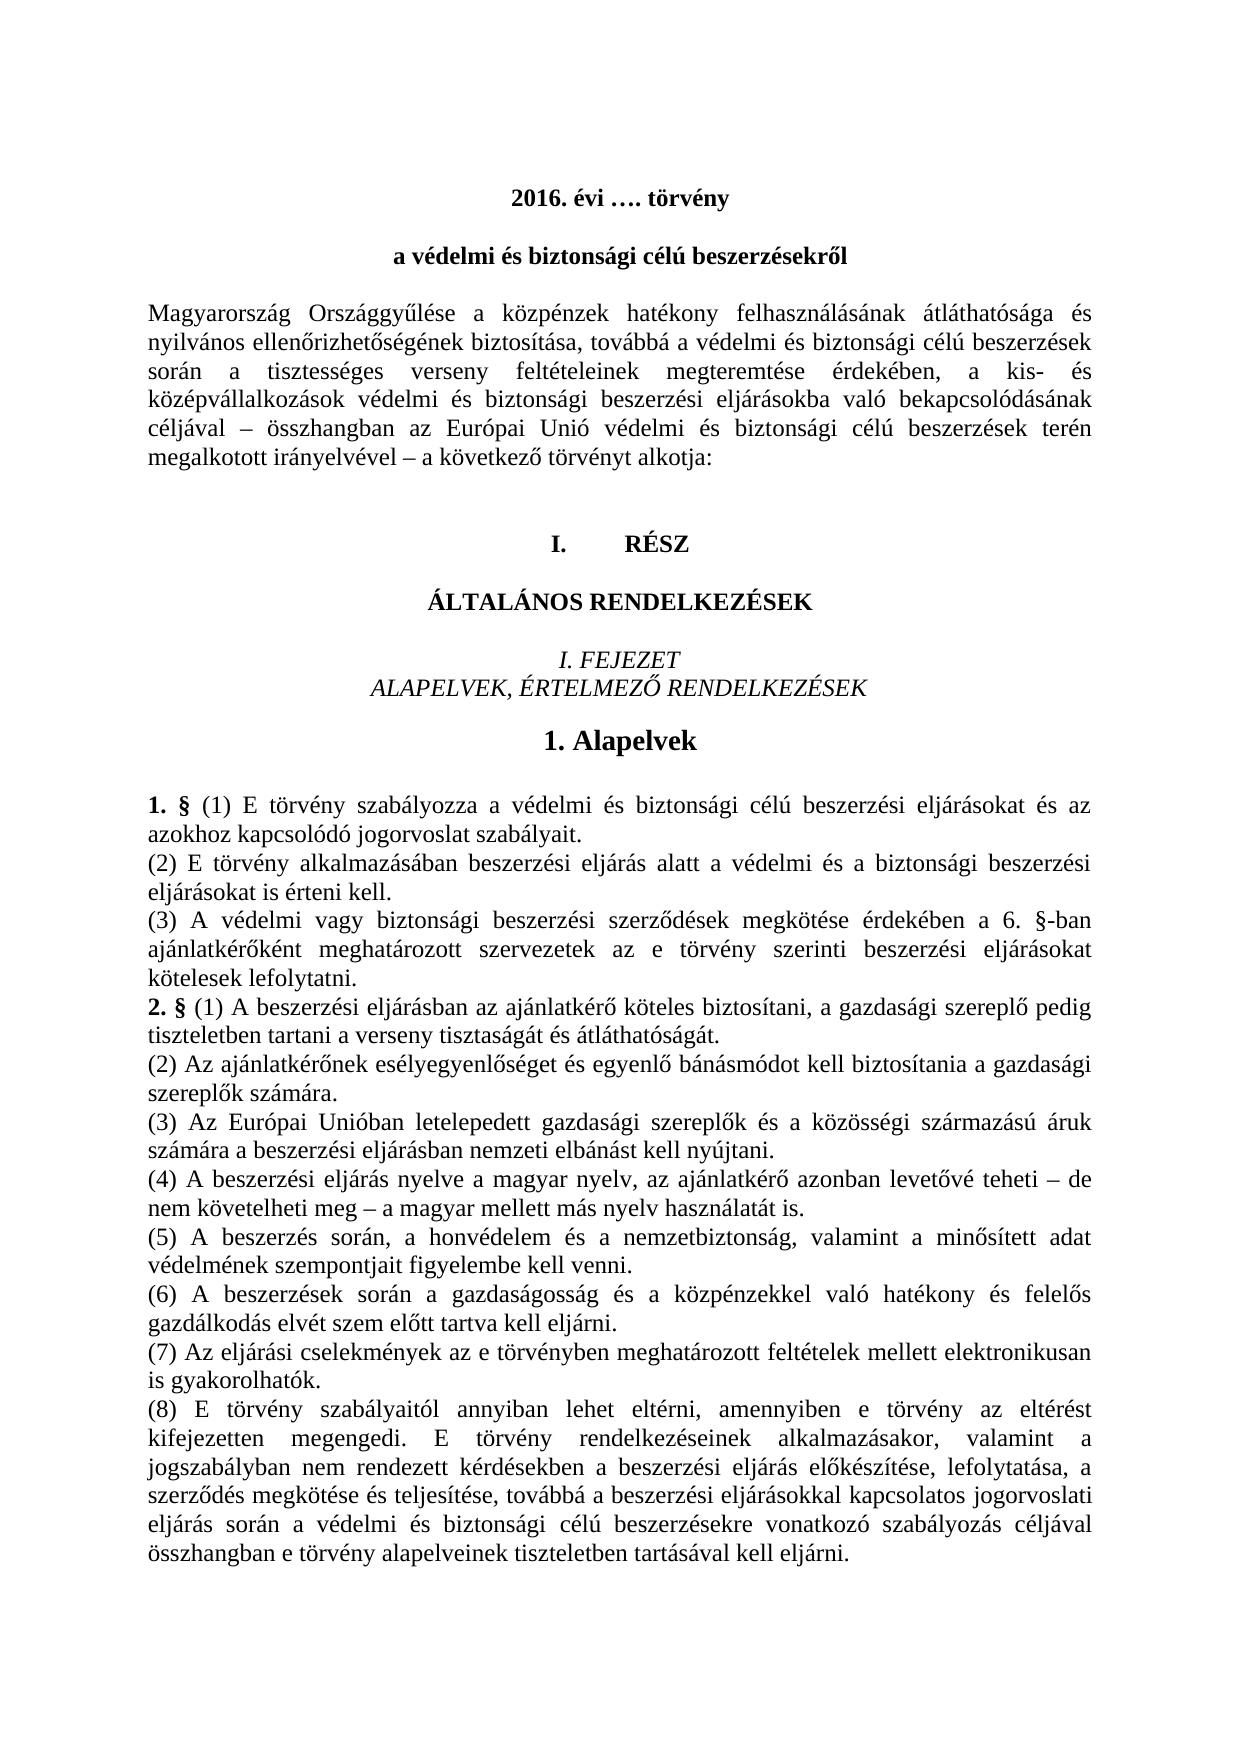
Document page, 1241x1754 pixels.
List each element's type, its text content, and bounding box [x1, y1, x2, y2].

subtitle ÁLTALÁNOS RENDELKEZÉSEK [148, 587, 1093, 616]
subtitle 1. Alapelvek [148, 723, 1093, 757]
text 1. § (1) E törvény szabályozza a védelmi és biztonsági célú beszerzési eljárásokat és az azokhoz kapcsolódó jogorvoslat szabályait. [148, 790, 1093, 848]
text (2) Az ajánlatkérőnek esélyegyenlőséget és egyenlő bánásmódot kell biztosítania a gazdasági szereplők számára. [148, 1049, 1093, 1107]
text (6) A beszerzések során a gazdaságosság és a közpénzekkel való hatékony és felelős gazdálkodás elvét szem előtt tartva kell eljárni. [148, 1279, 1093, 1337]
text (3) A védelmi vagy biztonsági beszerzési szerződések megkötése érdekében a 6. §-ban ajánlatkérőként meghatározott szervezetek az e törvény szerinti beszerzési eljárásokat kötelesek lefolytatni. [148, 905, 1093, 992]
list I. FEJEZET [148, 645, 1093, 673]
text 2016. évi …. törvény [148, 183, 1093, 212]
text (4) A beszerzési eljárás nyelve a magyar nyelv, az ajánlatkérő azonban levetővé teheti – de nem követelheti meg – a magyar mellett más nyelv használatát is. [148, 1164, 1093, 1222]
text (2) E törvény alkalmazásában beszerzési eljárás alatt a védelmi és a biztonsági beszerzési eljárásokat is érteni kell. [148, 848, 1093, 905]
text (3) Az Európai Unióban letelepedett gazdasági szereplők és a közösségi származású áruk számára a beszerzési eljárásban nemzeti elbánást kell nyújtani. [148, 1107, 1093, 1164]
subtitle RÉSZ [148, 529, 1093, 557]
text a védelmi és biztonsági célú beszerzésekről [148, 241, 1093, 269]
text Magyarország Országgyűlése a közpénzek hatékony felhasználásának átláthatósága és nyilvános ellenőrizhetőségének biztosítása, továbbá a védelmi és biztonsági célú beszerzések során a tisztességes verseny feltételeinek megteremtése érdekében, a kis- és középvállalkozások védelmi és biztonsági beszerzési eljárásokba való bekapcsolódásának céljával – összhangban az Európai Unió védelmi és biztonsági célú beszerzések terén megalkotott irányelvével – a következő törvényt alkotja: [148, 298, 1093, 471]
text (5) A beszerzés során, a honvédelem és a nemzetbiztonság, valamint a minősített adat védelmének szempontjait figyelembe kell venni. [148, 1222, 1093, 1279]
list ALAPELVEK, ÉRTELMEZŐ RENDELKEZÉSEK [148, 673, 1093, 702]
text 2. § (1) A beszerzési eljárásban az ajánlatkérő köteles biztosítani, a gazdasági szereplő pedig tiszteletben tartani a verseny tisztaságát és átláthatóságát. [148, 992, 1093, 1049]
text (8) E törvény szabályaitól annyiban lehet eltérni, amennyiben e törvény az eltérést kifejezetten megengedi. E törvény rendelkezéseinek alkalmazásakor, valamint a jogszabályban nem rendezett kérdésekben a beszerzési eljárás előkészítése, lefolytatása, a szerződés megkötése és teljesítése, továbbá a beszerzési eljárásokkal kapcsolatos jogorvoslati eljárás során a védelmi és biztonsági célú beszerzésekre vonatkozó szabályozás céljával összhangban e törvény alapelveinek tiszteletben tartásával kell eljárni. [148, 1394, 1093, 1567]
text (7) Az eljárási cselekmények az e törvényben meghatározott feltételek mellett elektronikusan is gyakorolhatók. [148, 1337, 1093, 1394]
